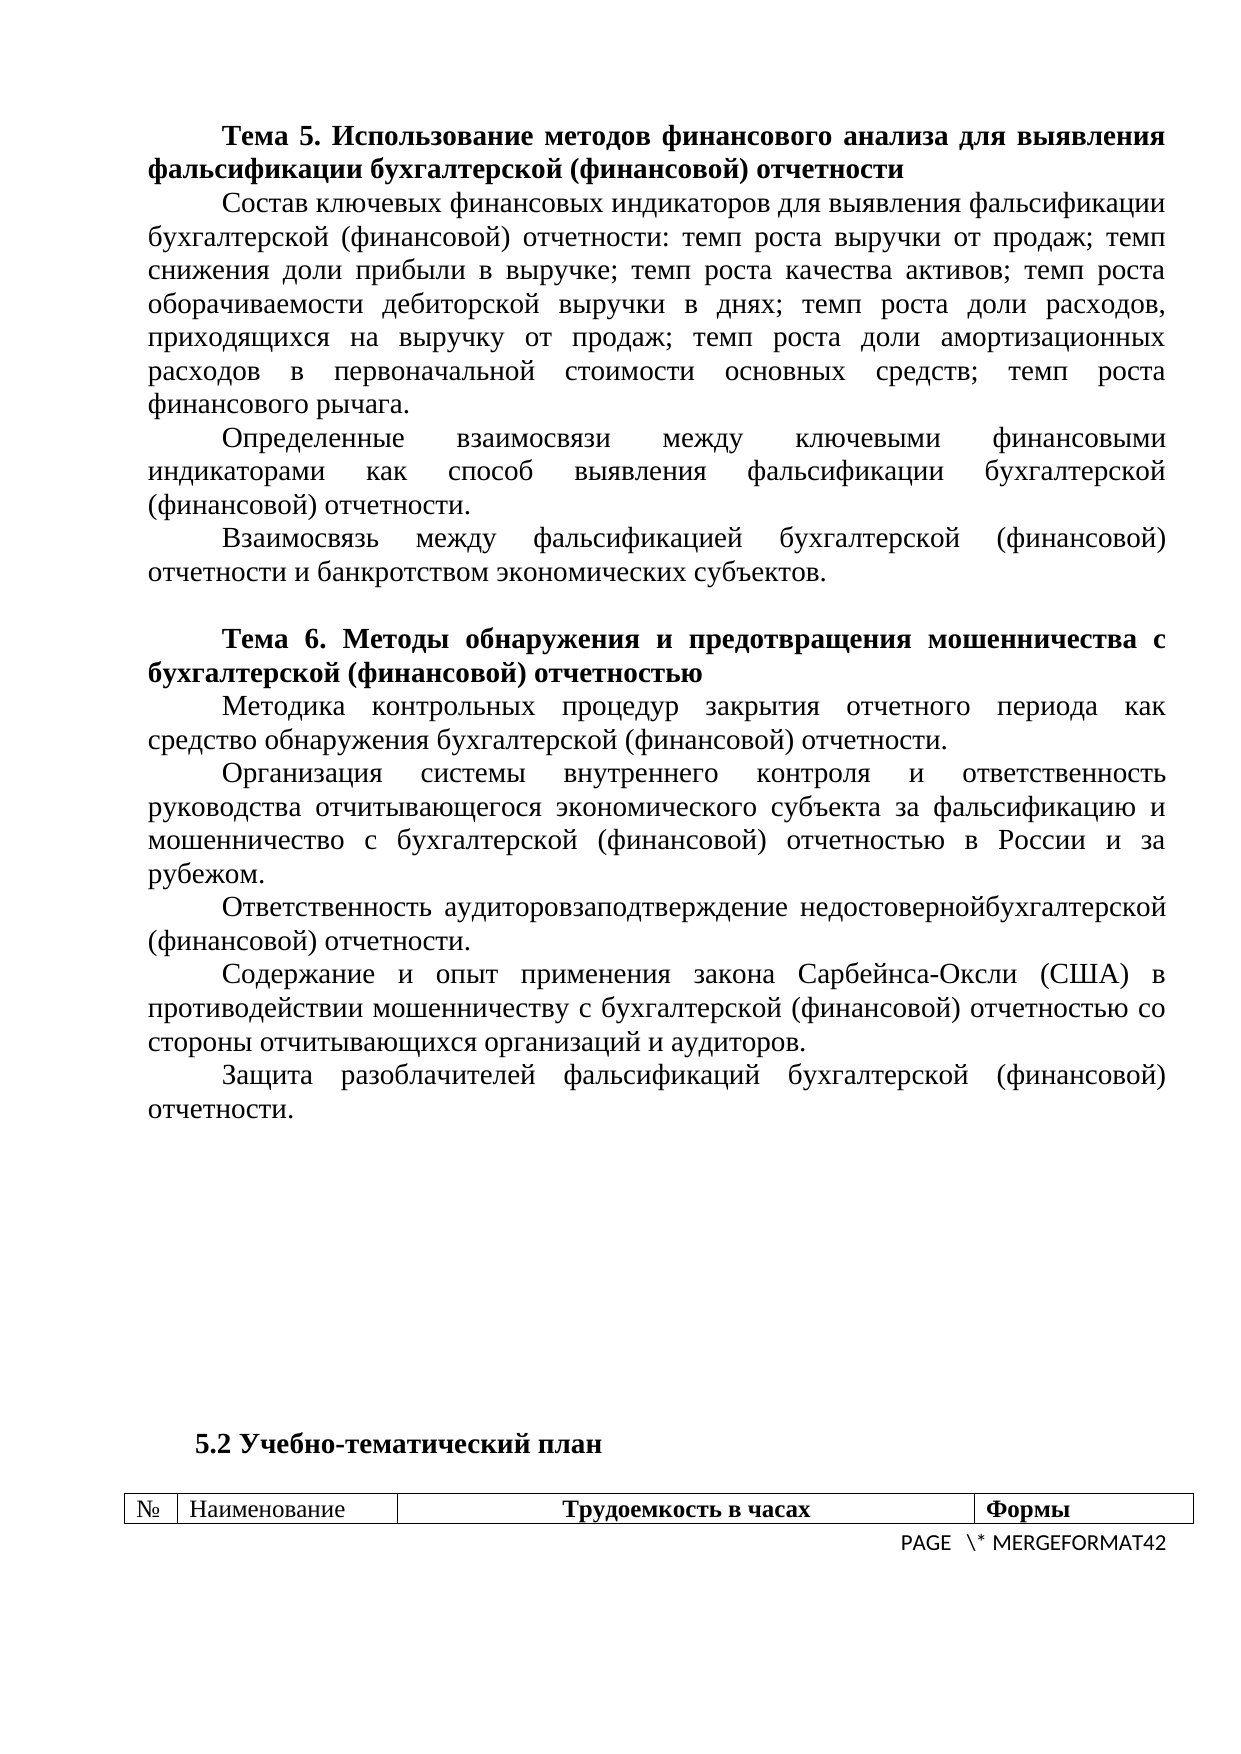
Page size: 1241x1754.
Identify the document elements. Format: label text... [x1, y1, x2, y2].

text Защита разоблачителей фальсификаций бухгалтерской (финансовой) отчетности. [148, 1057, 1167, 1124]
text Определенные взаимосвязи между ключевыми финансовыми индикаторами как способ выявления фальсификации бухгалтерской (финансовой) отчетности. [148, 420, 1167, 521]
text Ответственность аудиторовзаподтверждение недостовернойбухгалтерской (финансовой) отчетности. [148, 889, 1167, 957]
text Методика контрольных процедур закрытия отчетного периода как средство обнаружения бухгалтерской (финансовой) отчетности. [148, 688, 1167, 755]
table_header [975, 1494, 1193, 1523]
text Взаимосвязь между фальсификацией бухгалтерской (финансовой) отчетности и банкротством экономических субъектов. [148, 521, 1167, 588]
text Тема 6. Методы обнаружения и предотвращения мошенничества с бухгалтерской (финансовой) отчетностью [148, 621, 1167, 688]
text Организация системы внутреннего контроля и ответственность руководства отчитывающегося экономического субъекта за фальсификацию и мошенничество с бухгалтерской (финансовой) отчетностью в России и за рубежом. [148, 755, 1167, 889]
text Содержание и опыт применения закона Сарбейнса-Оксли (США) в противодействии мошенничеству с бухгалтерской (финансовой) отчетностью со стороны отчитывающихся организаций и аудиторов. [148, 957, 1167, 1057]
table_header № [125, 1494, 177, 1523]
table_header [398, 1494, 974, 1523]
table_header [178, 1494, 397, 1523]
text Состав ключевых финансовых индикаторов для выявления фальсификации бухгалтерской (финансовой) отчетности: темп роста выручки от продаж; темп снижения доли прибыли в выручке; темп роста качества активов; темп роста оборачиваемости дебиторской выручки в днях; темп роста доли расходов, приходящихся на выручку от продаж; темп роста доли амортизационных расходов в первоначальной стоимости основных средств; темп роста финансового рычага. [148, 185, 1167, 420]
text Тема 5. Использование методов финансового анализа для выявления фальсификации бухгалтерской (финансовой) отчетности [148, 118, 1167, 185]
text 5.2 Учебно-тематический план [195, 1426, 1167, 1460]
